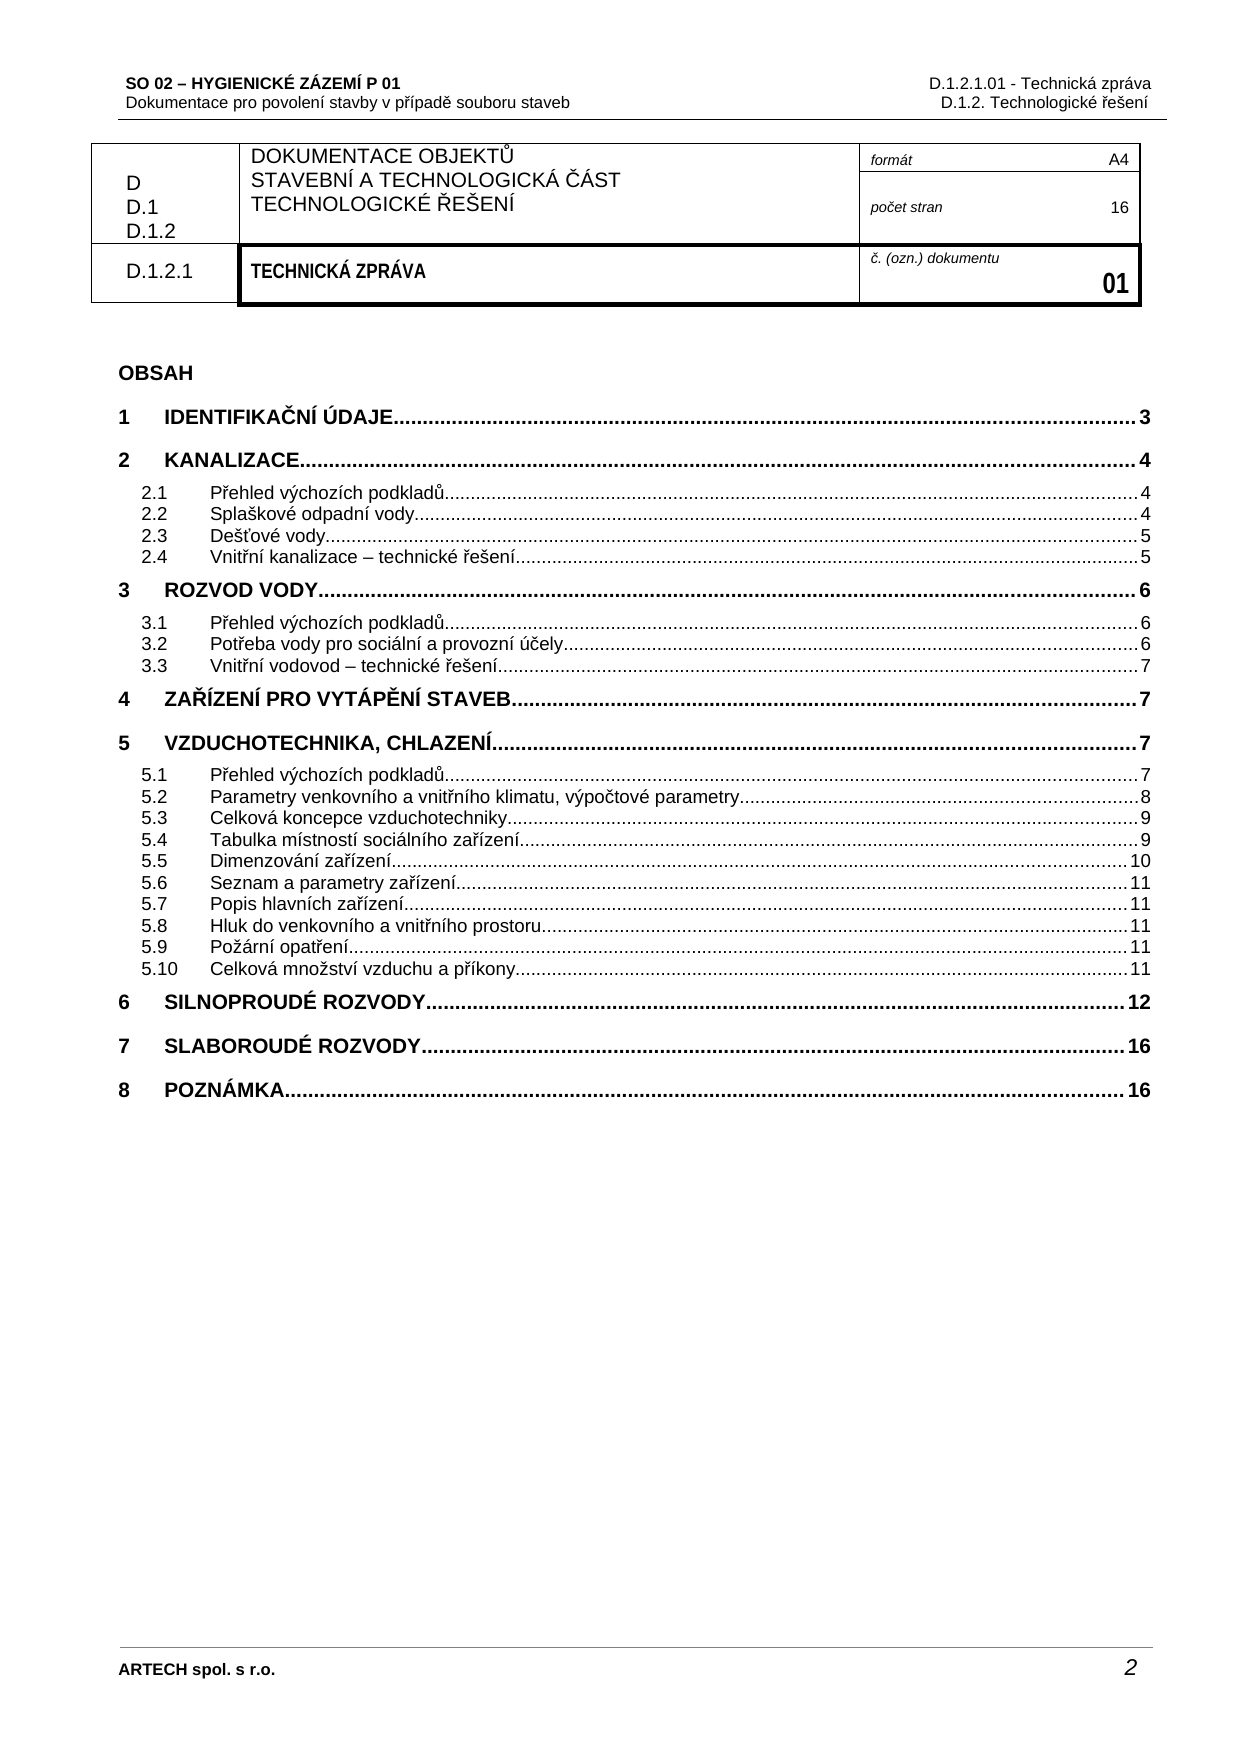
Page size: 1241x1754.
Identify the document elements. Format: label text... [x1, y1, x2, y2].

text 4 ZAŘÍZENÍ PRO VYTÁPĚNÍ STAVEB 7 [118, 676, 1152, 714]
table_cell formát [860, 144, 985, 171]
text 5.7 Popis hlavních zařízení 11 [141, 893, 1152, 915]
text 3.2 Potřeba vody pro sociální a provozní účely 6 [141, 633, 1152, 655]
text 5.10 Celková množství vzduchu a příkony 11 [141, 958, 1152, 979]
text 5.3 Celková koncepce vzduchotechniky 9 [141, 807, 1152, 828]
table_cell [240, 144, 859, 242]
text 5.5 Dimenzování zařízení 10 [141, 850, 1152, 872]
text 5.6 Seznam a parametry zařízení 11 [141, 872, 1152, 893]
text 5.2 Parametry venkovního a vnitřního klimatu, výpočtové parametry 8 [141, 785, 1152, 807]
text 8 POZNÁMKA 16 [118, 1067, 1152, 1104]
text 2.3 Dešťové vody 5 [141, 525, 1152, 546]
text 2.4 Vnitřní kanalizace – technické řešení 5 [141, 546, 1152, 568]
table_cell 16 [985, 172, 1139, 242]
text 3.1 Přehled výchozích podkladů 6 [141, 612, 1152, 633]
table_cell D D.1 D.1.2 [92, 144, 239, 242]
text 5.4 Tabulka místností sociálního zařízení 9 [141, 828, 1152, 850]
table_cell počet stran [860, 172, 985, 242]
table_cell A4 [985, 144, 1139, 171]
text 5 VZDUCHOTECHNIKA, CHLAZENÍ 7 [118, 720, 1152, 758]
table_cell č. (ozn.) dokumentu 01 [860, 247, 1138, 302]
text 3.3 Vnitřní vodovod – technické řešení 7 [141, 655, 1152, 676]
text 6 SILNOPROUDÉ ROZVODY 12 [118, 979, 1152, 1017]
text OBSAH [118, 350, 1152, 388]
text 3 ROZVOD VODY 6 [118, 568, 1152, 605]
text 7 SLABOROUDÉ ROZVODY 16 [118, 1023, 1152, 1061]
table_cell D.1.2.1 [92, 244, 237, 302]
text 2 KANALIZACE 4 [118, 438, 1152, 475]
text 2.2 Splaškové odpadní vody 4 [141, 503, 1152, 525]
text 5.1 Přehled výchozích podkladů 7 [141, 764, 1152, 785]
text 5.9 Požární opatření 11 [141, 936, 1152, 958]
text 1 IDENTIFIKAČNÍ ÚDAJE 3 [118, 394, 1152, 432]
text 2.1 Přehled výchozích podkladů 4 [141, 482, 1152, 503]
table_cell TECHNICKÁ ZPRÁVA [242, 247, 859, 302]
text 5.8 Hluk do venkovního a vnitřního prostoru 11 [141, 915, 1152, 936]
